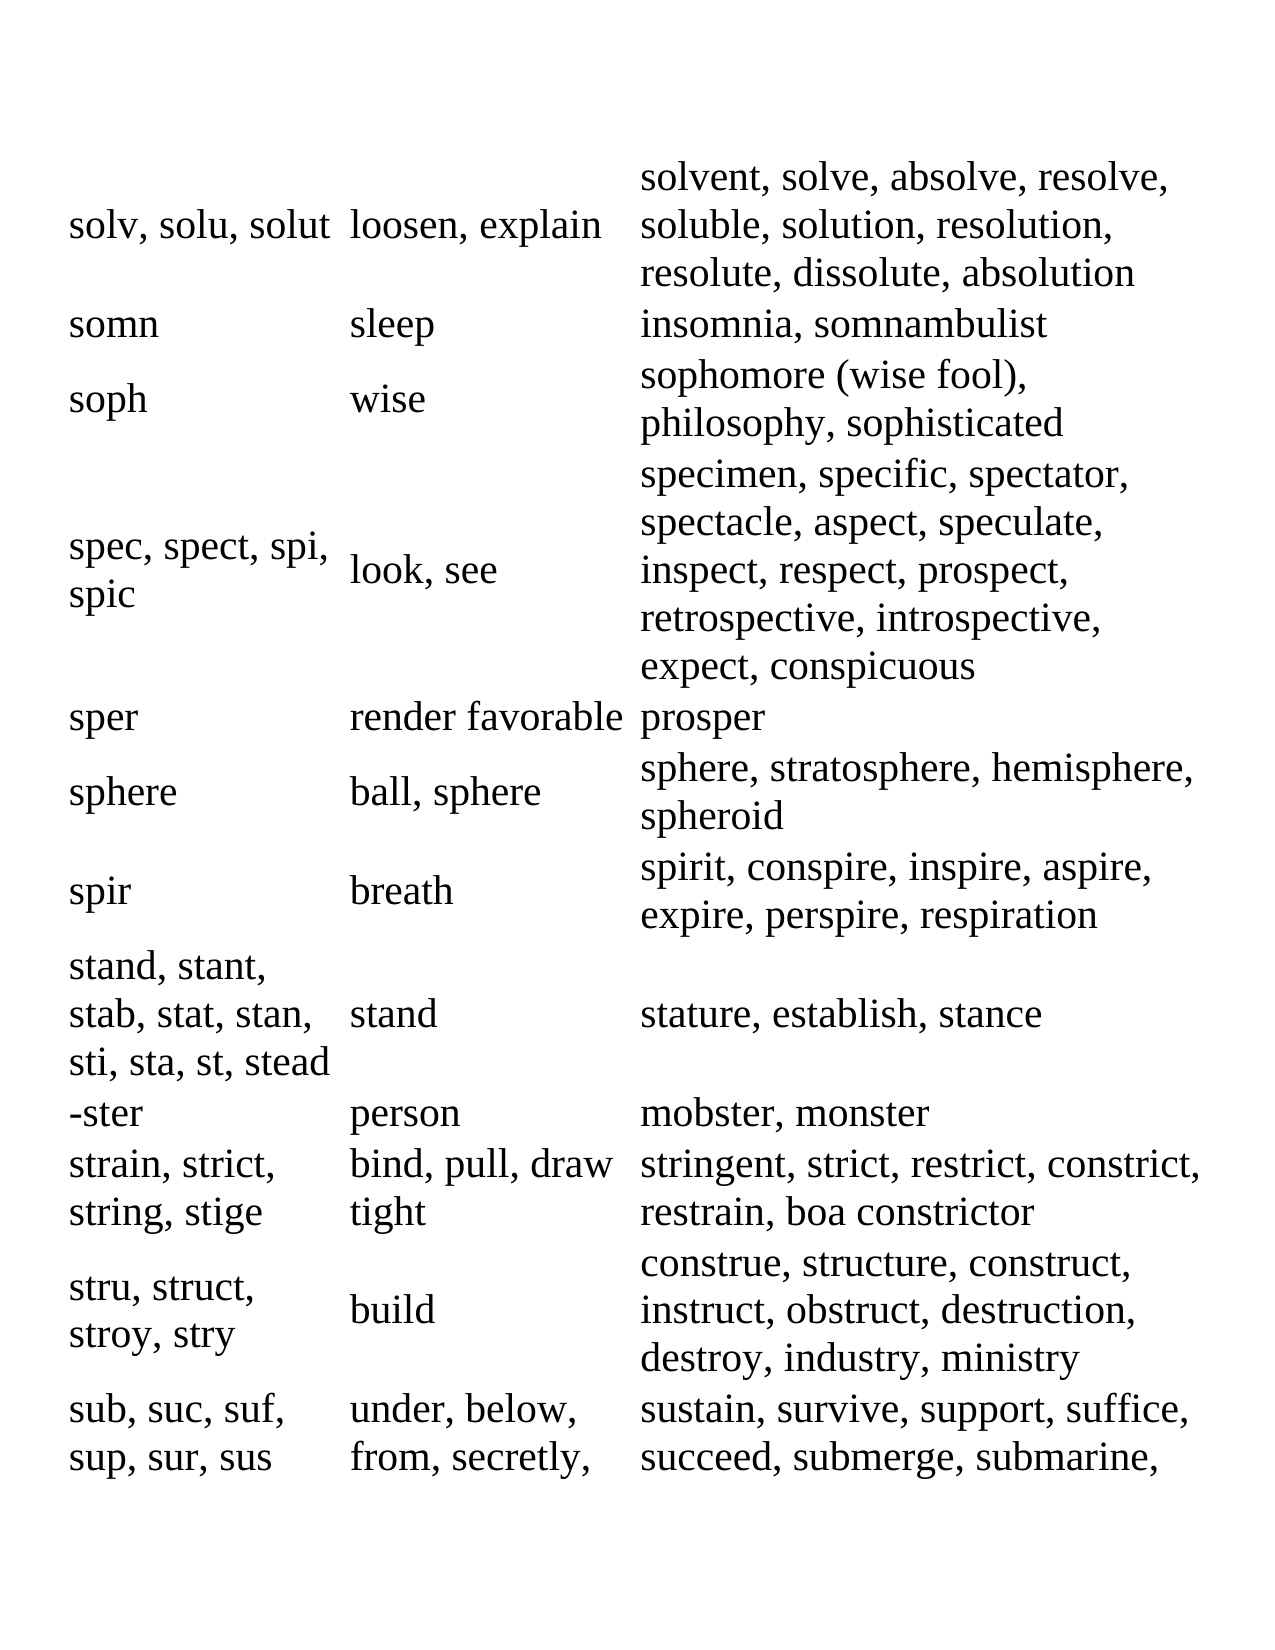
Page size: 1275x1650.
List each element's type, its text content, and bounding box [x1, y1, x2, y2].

table_cell spir [67, 840, 348, 938]
table_cell sphere, stratosphere, hemisphere, spheroid [639, 741, 1203, 839]
table_cell soph [67, 348, 348, 447]
table_cell breath [348, 840, 638, 938]
table_cell spirit, conspire, inspire, aspire, expire, perspire, respiration [639, 840, 1203, 938]
table_cell prosper [639, 690, 1203, 741]
table_cell stature, establish, stance [639, 939, 1203, 1085]
table_cell loosen, explain [348, 150, 638, 297]
table_cell insomnia, somnambulist [639, 297, 1203, 348]
table_cell construe, structure, construct, instruct, obstruct, destruction, destroy, industry, ministry [639, 1235, 1203, 1382]
table_cell mobster, monster [639, 1085, 1203, 1136]
table_cell bind, pull, draw tight [348, 1136, 638, 1235]
table_cell stru, struct, stroy, stry [67, 1235, 348, 1382]
table_cell sophomore (wise fool), philosophy, sophisticated [639, 348, 1203, 447]
table_cell person [348, 1085, 638, 1136]
table_cell spec, spect, spi, spic [67, 447, 348, 689]
table_cell stringent, strict, restrict, constrict, restrain, boa constrictor [639, 1136, 1203, 1235]
table_cell somn [67, 297, 348, 348]
table_cell sper [67, 690, 348, 741]
table_cell build [348, 1235, 638, 1382]
table_cell render favorable [348, 690, 638, 741]
table_cell stand, stant, stab, stat, stan, sti, sta, st, stead [67, 939, 348, 1085]
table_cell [67, 1382, 348, 1481]
table_cell strain, strict, string, stige [67, 1136, 348, 1235]
table_cell wise [348, 348, 638, 447]
table_cell solvent, solve, absolve, resolve, soluble, solution, resolution, resolute, dissolute, absolution [639, 150, 1203, 297]
table_cell solv, solu, solut [67, 150, 348, 297]
table_cell ball, sphere [348, 741, 638, 839]
table_cell sleep [348, 297, 638, 348]
table_cell sphere [67, 741, 348, 839]
table_cell specimen, specific, spectator, spectacle, aspect, speculate, inspect, respect, prospect, retrospective, introspective, expect, conspicuous [639, 447, 1203, 689]
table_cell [639, 1382, 1203, 1481]
table_cell -ster [67, 1085, 348, 1136]
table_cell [348, 1382, 638, 1481]
table_cell look, see [348, 447, 638, 689]
table_cell stand [348, 939, 638, 1085]
